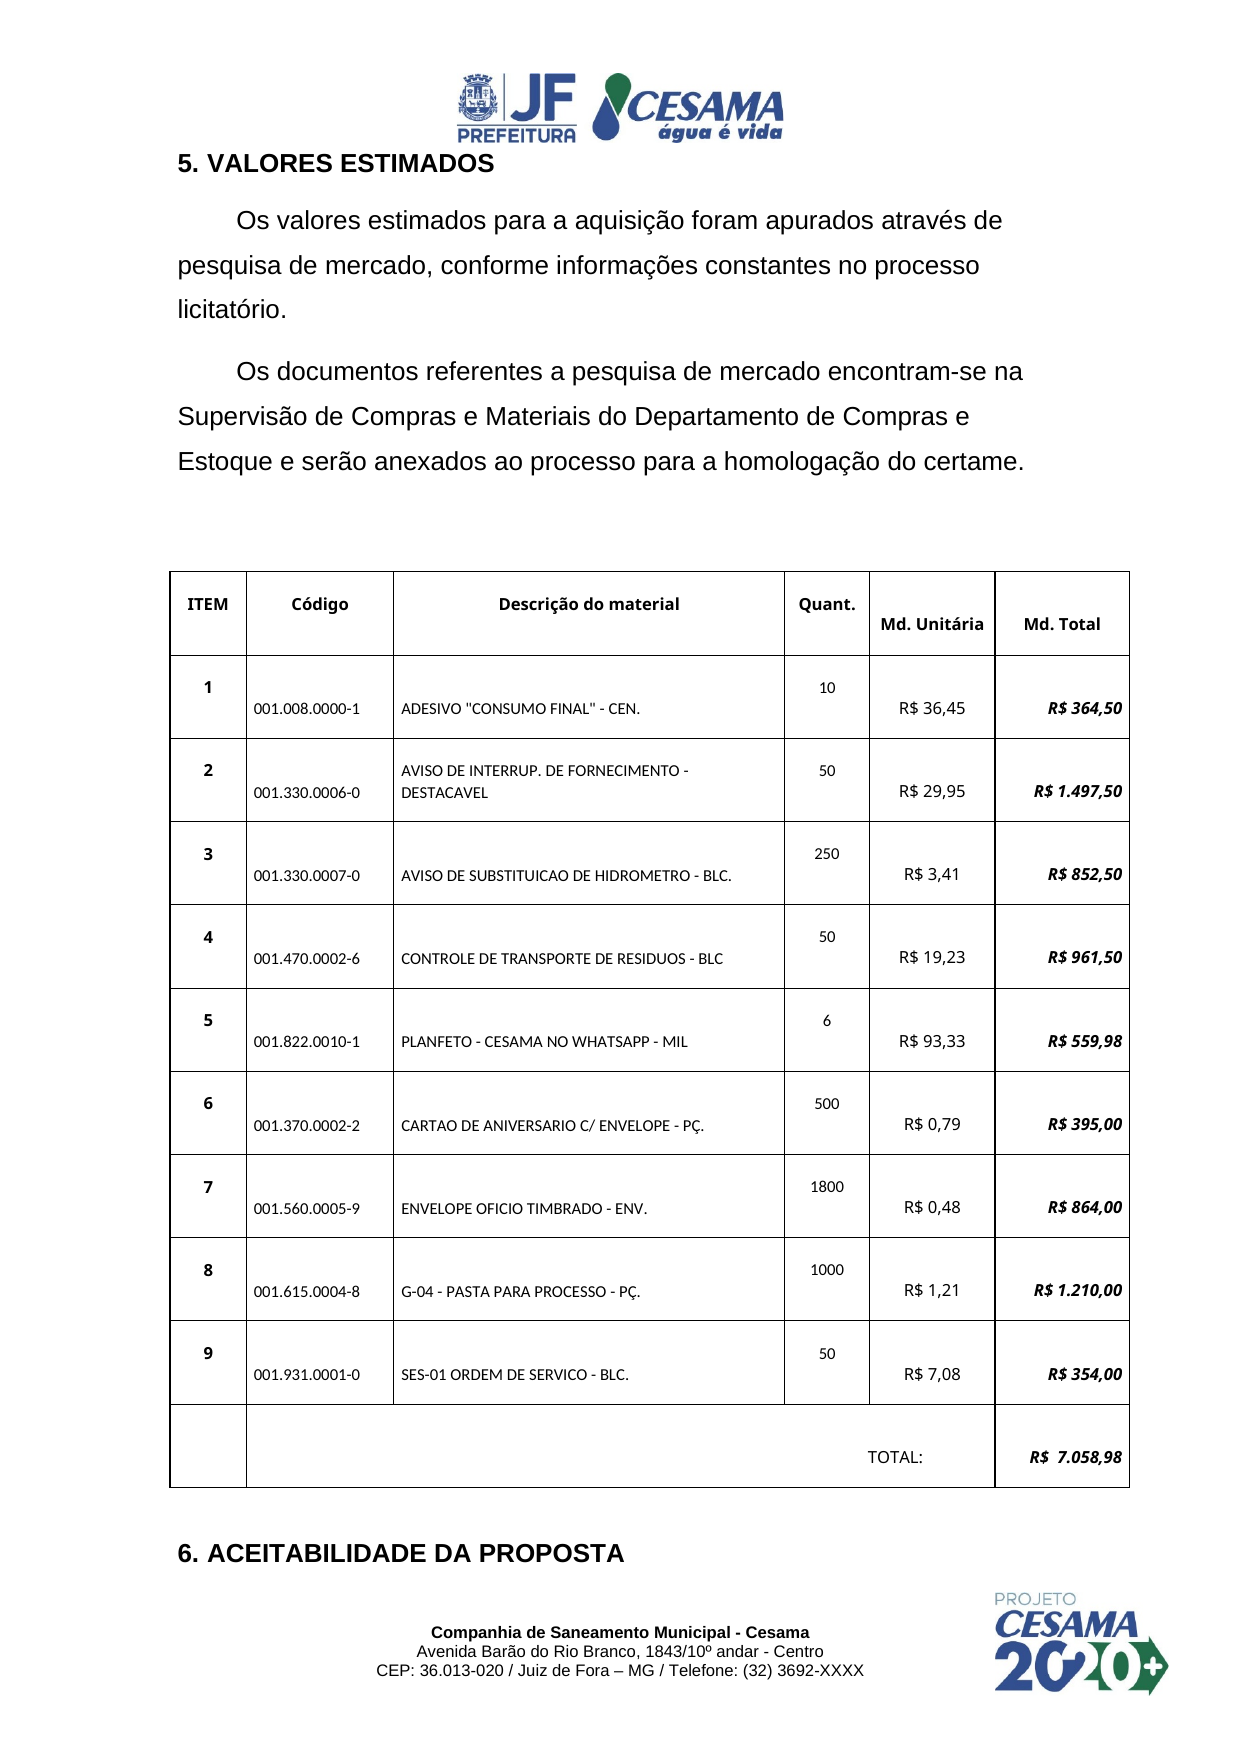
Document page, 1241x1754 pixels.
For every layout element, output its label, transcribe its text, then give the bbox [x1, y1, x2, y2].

table_cell 6 [785, 989, 869, 1071]
table_cell ADESIVO "CONSUMO FINAL" - CEN. [394, 656, 784, 738]
table_cell 001.330.0007-0 [247, 822, 393, 904]
text Os documentos referentes a pesquisa de mercado encontram-se na Supervisão de Compras e Materiais do Departamento de Compras e Estoque e serão anexados ao processo para a homologação do certame. [177, 356, 1063, 475]
table_cell 5 [171, 989, 246, 1071]
table_cell 001.615.0004-8 [247, 1238, 393, 1320]
table_header Md. Total [996, 572, 1129, 654]
table_cell R$ 1.497,50 [996, 739, 1129, 821]
table_cell 250 [785, 822, 869, 904]
table_cell 2 [171, 739, 246, 821]
table_cell R$ 1,21 [870, 1238, 994, 1320]
table_cell R$ 19,23 [870, 905, 994, 987]
table_cell AVISO DE INTERRUP. DE FORNECIMENTO - DESTACAVEL [394, 739, 784, 821]
table_cell TOTAL: [247, 1405, 994, 1487]
table_cell ENVELOPE OFICIO TIMBRADO - ENV. [394, 1155, 784, 1237]
table_cell 10 [785, 656, 869, 738]
table_header ITEM [171, 572, 246, 654]
table_cell R$ 0,79 [870, 1072, 994, 1154]
table_cell 9 [171, 1321, 246, 1403]
table_cell 001.931.0001-0 [247, 1321, 393, 1403]
table_cell CARTAO DE ANIVERSARIO C/ ENVELOPE - PÇ. [394, 1072, 784, 1154]
table_cell 1 [171, 656, 246, 738]
list VALORES ESTIMADOS [177, 148, 1063, 177]
table_header Quant. [785, 572, 869, 654]
table_cell R$ 961,50 [996, 905, 1129, 987]
table_cell R$ 7.058,98 [996, 1405, 1129, 1487]
table_cell R$ 559,98 [996, 989, 1129, 1071]
table_cell R$ 364,50 [996, 656, 1129, 738]
table_cell 1800 [785, 1155, 869, 1237]
table_cell R$ 3,41 [870, 822, 994, 904]
table_cell R$ 29,95 [870, 739, 994, 821]
table_cell 50 [785, 1321, 869, 1403]
table_cell 50 [785, 905, 869, 987]
table_cell R$ 7,08 [870, 1321, 994, 1403]
picture [995, 1592, 1169, 1696]
table_cell 6 [171, 1072, 246, 1154]
table_cell 001.008.0000-1 [247, 656, 393, 738]
table_cell 4 [171, 905, 246, 987]
table_cell SES-01 ORDEM DE SERVICO - BLC. [394, 1321, 784, 1403]
table_cell [171, 1405, 246, 1487]
table_cell AVISO DE SUBSTITUICAO DE HIDROMETRO - BLC. [394, 822, 784, 904]
text Os valores estimados para a aquisição foram apurados através de pesquisa de mercado, conforme informações constantes no processo licitatório. [177, 205, 1063, 324]
table_cell 50 [785, 739, 869, 821]
table_cell R$ 0,48 [870, 1155, 994, 1237]
table_cell 001.560.0005-9 [247, 1155, 393, 1237]
table_cell 001.370.0002-2 [247, 1072, 393, 1154]
table_cell 001.330.0006-0 [247, 739, 393, 821]
table_cell R$ 1.210,00 [996, 1238, 1129, 1320]
table_cell PLANFETO - CESAMA NO WHATSAPP - MIL [394, 989, 784, 1071]
picture [456, 73, 784, 143]
table_cell R$ 36,45 [870, 656, 994, 738]
table_cell G-04 - PASTA PARA PROCESSO - PÇ. [394, 1238, 784, 1320]
table_cell 7 [171, 1155, 246, 1237]
list ACEITABILIDADE DA PROPOSTA [177, 1538, 1063, 1568]
table_cell 3 [171, 822, 246, 904]
table_cell 500 [785, 1072, 869, 1154]
table_cell 001.470.0002-6 [247, 905, 393, 987]
table_cell 8 [171, 1238, 246, 1320]
table_header Código [247, 572, 393, 654]
table_cell R$ 93,33 [870, 989, 994, 1071]
table_cell 1000 [785, 1238, 869, 1320]
table_header Md. Unitária [870, 572, 994, 654]
table_cell R$ 852,50 [996, 822, 1129, 904]
table_cell 001.822.0010-1 [247, 989, 393, 1071]
table_cell R$ 354,00 [996, 1321, 1129, 1403]
table_cell R$ 395,00 [996, 1072, 1129, 1154]
table_cell R$ 864,00 [996, 1155, 1129, 1237]
table_cell CONTROLE DE TRANSPORTE DE RESIDUOS - BLC [394, 905, 784, 987]
table_header Descrição do material [394, 572, 784, 654]
